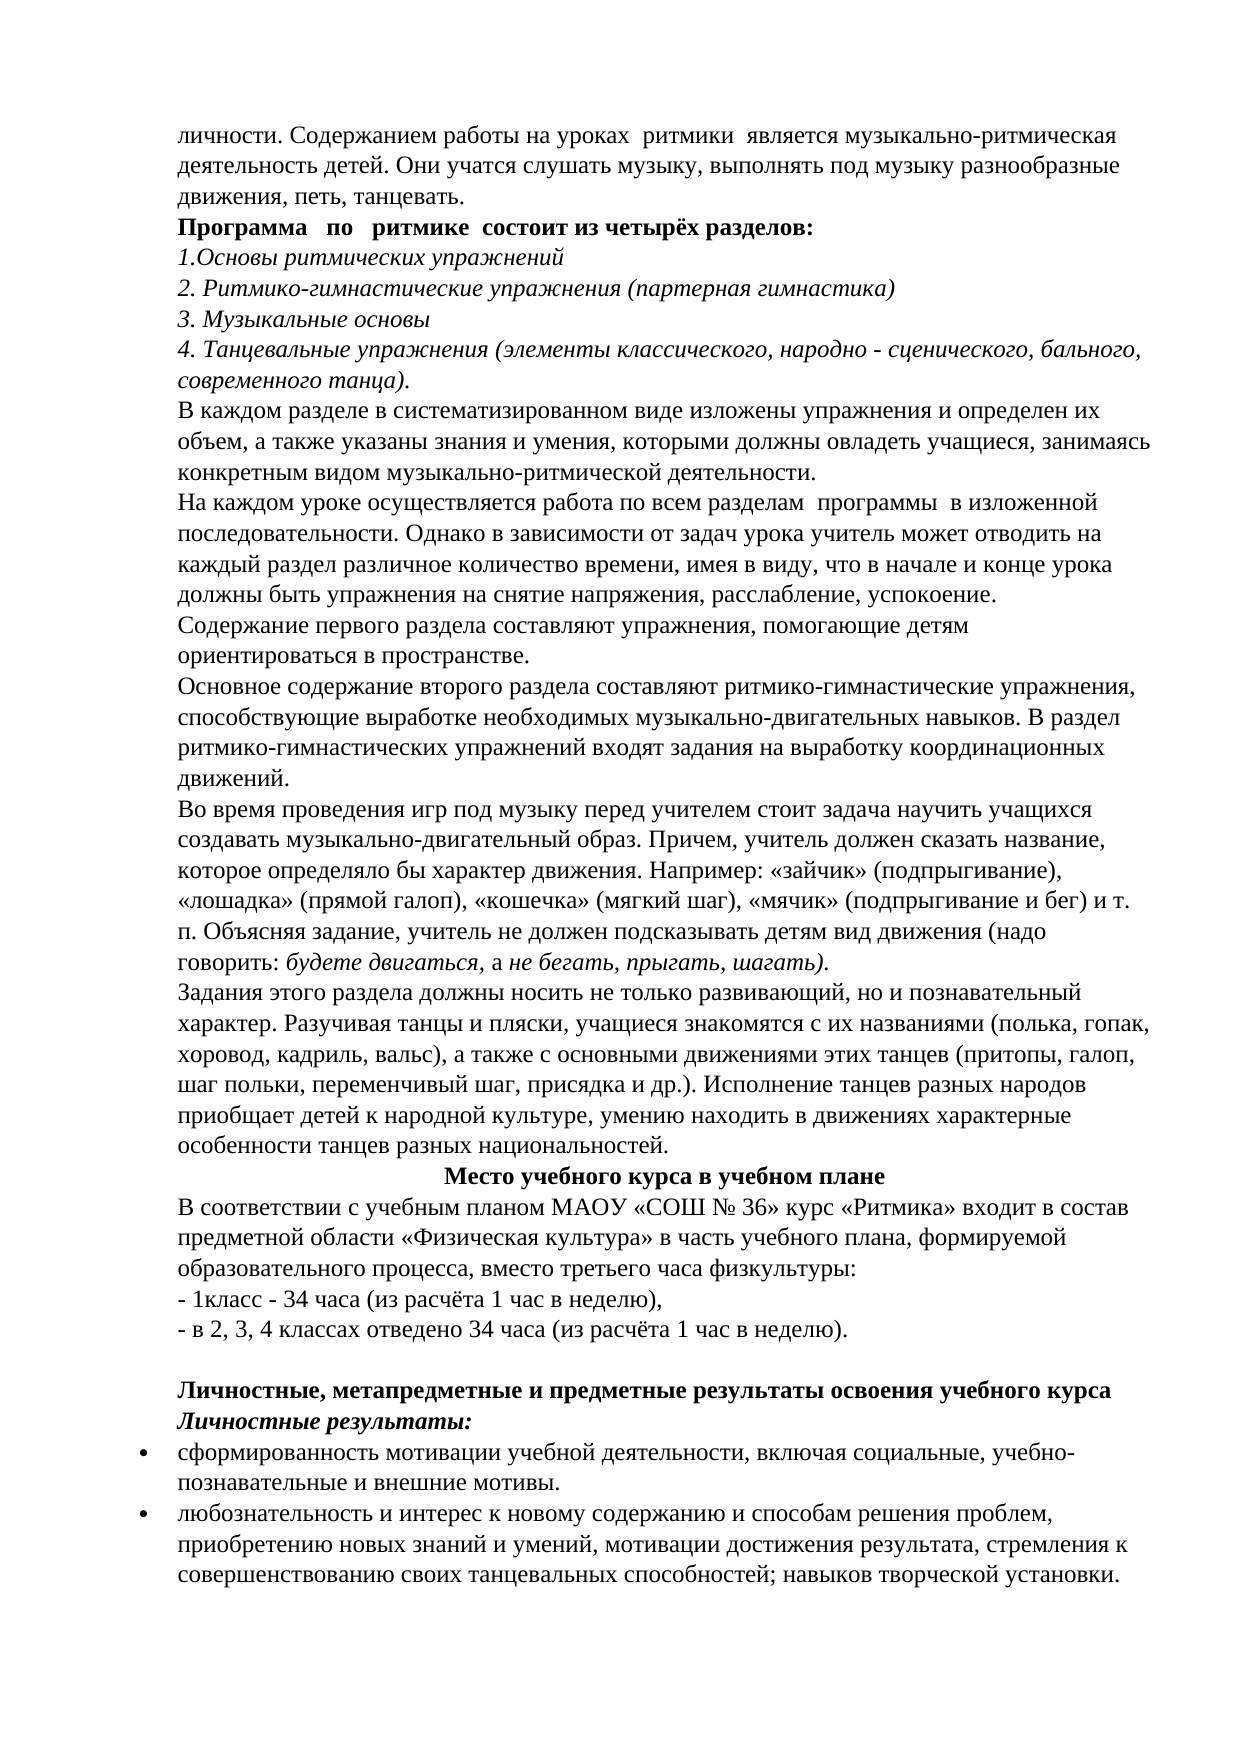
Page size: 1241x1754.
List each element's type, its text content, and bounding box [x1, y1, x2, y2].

list любознательность и интерес к новому содержанию и способам решения проблем, приобретению новых знаний и умений, мотивации достижения результата, стремления к совершенствованию своих танцевальных способностей; навыков творческой установки. [140, 1496, 1152, 1588]
text В соответствии с учебным планом МАОУ «СОШ № 36» курс «Ритмика» входит в состав предметной области «Физическая культура» в часть учебного плана, формируемой образовательного процесса, вместо третьего часа физкультуры: [177, 1190, 1152, 1282]
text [177, 118, 1152, 210]
list сформированность мотивации учебной деятельности, включая социальные, учебно-познавательные и внешние мотивы. [140, 1435, 1152, 1496]
text 4. Танцевальные упражнения (элементы классического, народно - сценического, бального, современного танца). [177, 332, 1152, 394]
text Основное содержание второго раздела составляют ритмико-гимнастические упражнения, способствующие выработке необходимых музыкально-двигательных навыков. В раздел ритмико-гимнастических упражнений входят задания на выработку координационных движений. [177, 669, 1152, 792]
text 2. Ритмико-гимнастические упражнения (партерная гимнастика) [177, 271, 1152, 302]
text Программа по ритмике состоит из четырёх разделов: [177, 210, 1152, 241]
text Место учебного курса в учебном плане [177, 1159, 1152, 1190]
text - 1класс - 34 часа (из расчёта 1 час в неделю), [177, 1282, 1152, 1312]
text Во время проведения игр под музыку перед учителем стоит задача научить учащихся создавать музыкально-двигательный образ. Причем, учитель должен сказать название, которое определяло бы характер движения. Например: «зайчик» (подпрыгивание), «лошадка» (прямой галоп), «кошечка» (мягкий шаг), «мячик» (подпрыгивание и бег) и т. п. Объясняя задание, учитель не должен подсказывать детям вид движения (надо говорить: будете двигаться, а не бегать, прыгать, шагать). [177, 792, 1152, 976]
text - в 2, 3, 4 классах отведено 34 часа (из расчёта 1 час в неделю). [177, 1312, 1152, 1343]
text Задания этого раздела должны носить не только развивающий, но и познавательный характер. Разучивая танцы и пляски, учащиеся знакомятся с их названиями (полька, гопак, хоровод, кадриль, вальс), а также с основными движениями этих танцев (притопы, галоп, шаг польки, переменчивый шаг, присядка и др.). Исполнение танцев разных народов приобщает детей к народной культуре, умению находить в движениях характерные особенности танцев разных национальностей. [177, 976, 1152, 1159]
text Личностные, метапредметные и предметные результаты освоения учебного курса [177, 1374, 1152, 1404]
text Личностные результаты: [177, 1404, 1152, 1435]
text 1.Основы ритмических упражнений [177, 241, 1152, 271]
text Содержание первого раздела составляют упражнения, помогающие детям ориентироваться в пространстве. [177, 608, 1152, 669]
text 3. Музыкальные основы [177, 302, 1152, 332]
text В каждом разделе в систематизированном виде изложены упражнения и определен их объем, а также указаны знания и умения, которыми должны овладеть учащиеся, занимаясь конкретным видом музыкально-ритмической деятельности. [177, 394, 1152, 486]
text На каждом уроке осуществляется работа по всем разделам программы в изложенной последовательности. Однако в зависимости от задач урока учитель может отводить на каждый раздел различное количество времени, имея в виду, что в начале и конце урока должны быть упражнения на снятие напряжения, расслабление, успокоение. [177, 486, 1152, 608]
